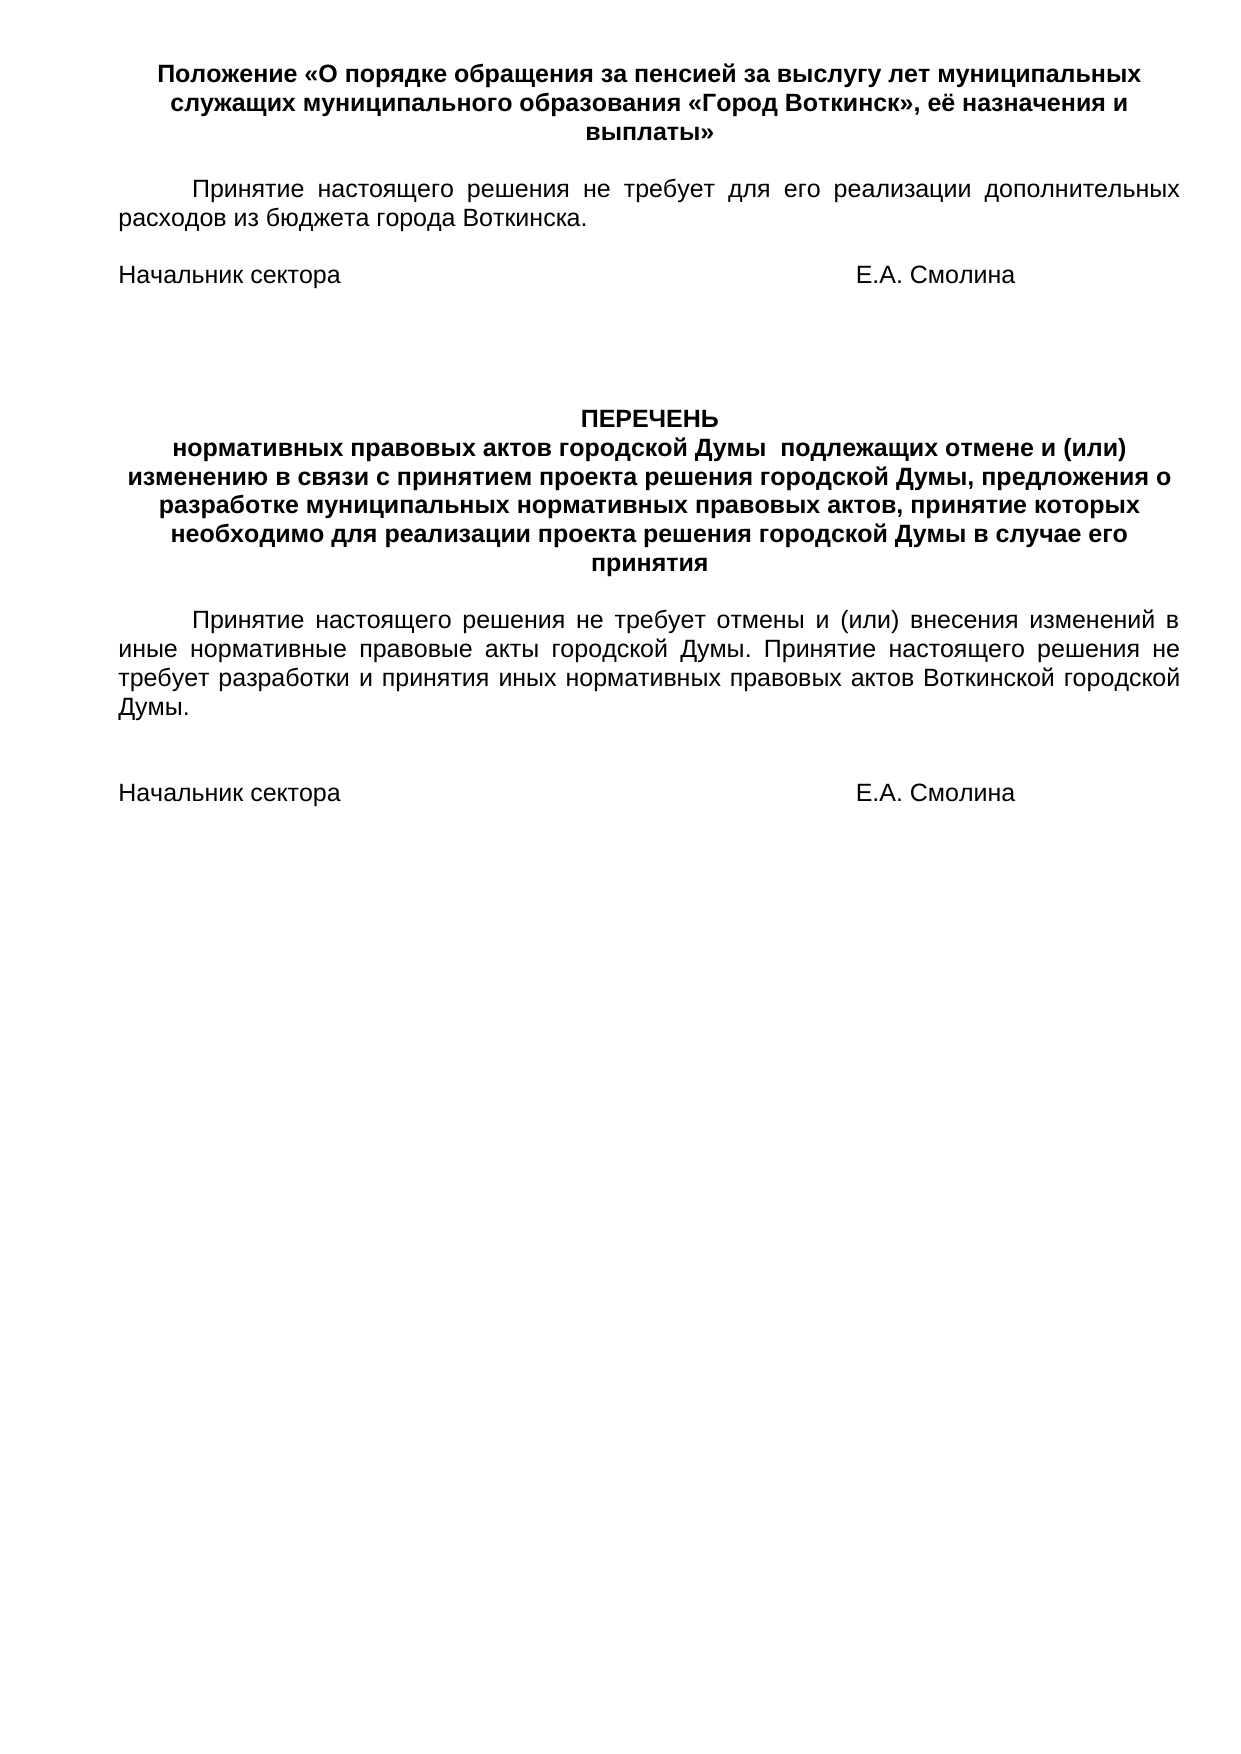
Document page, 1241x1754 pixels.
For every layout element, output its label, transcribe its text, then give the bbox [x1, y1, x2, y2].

text Принятие настоящего решения не требует отмены и (или) внесения изменений в иные нормативные правовые акты городской Думы. Принятие настоящего решения не требует разработки и принятия иных нормативных правовых актов Воткинской городской Думы. [118, 605, 1181, 720]
text Начальник сектора Е.А. Смолина [118, 260, 1181, 289]
text ПЕРЕЧЕНЬ [118, 404, 1181, 433]
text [118, 59, 1181, 145]
text нормативных правовых актов городской Думы подлежащих отмене и (или) изменению в связи с принятием проекта решения городской Думы, предложения о разработке муниципальных нормативных правовых актов, принятие которых необходимо для реализации проекта решения городской Думы в случае его принятия [118, 433, 1181, 577]
text Начальник сектора Е.А. Смолина [118, 778, 1181, 807]
text Принятие настоящего решения не требует для его реализации дополнительных расходов из бюджета города Воткинска. [118, 174, 1181, 232]
